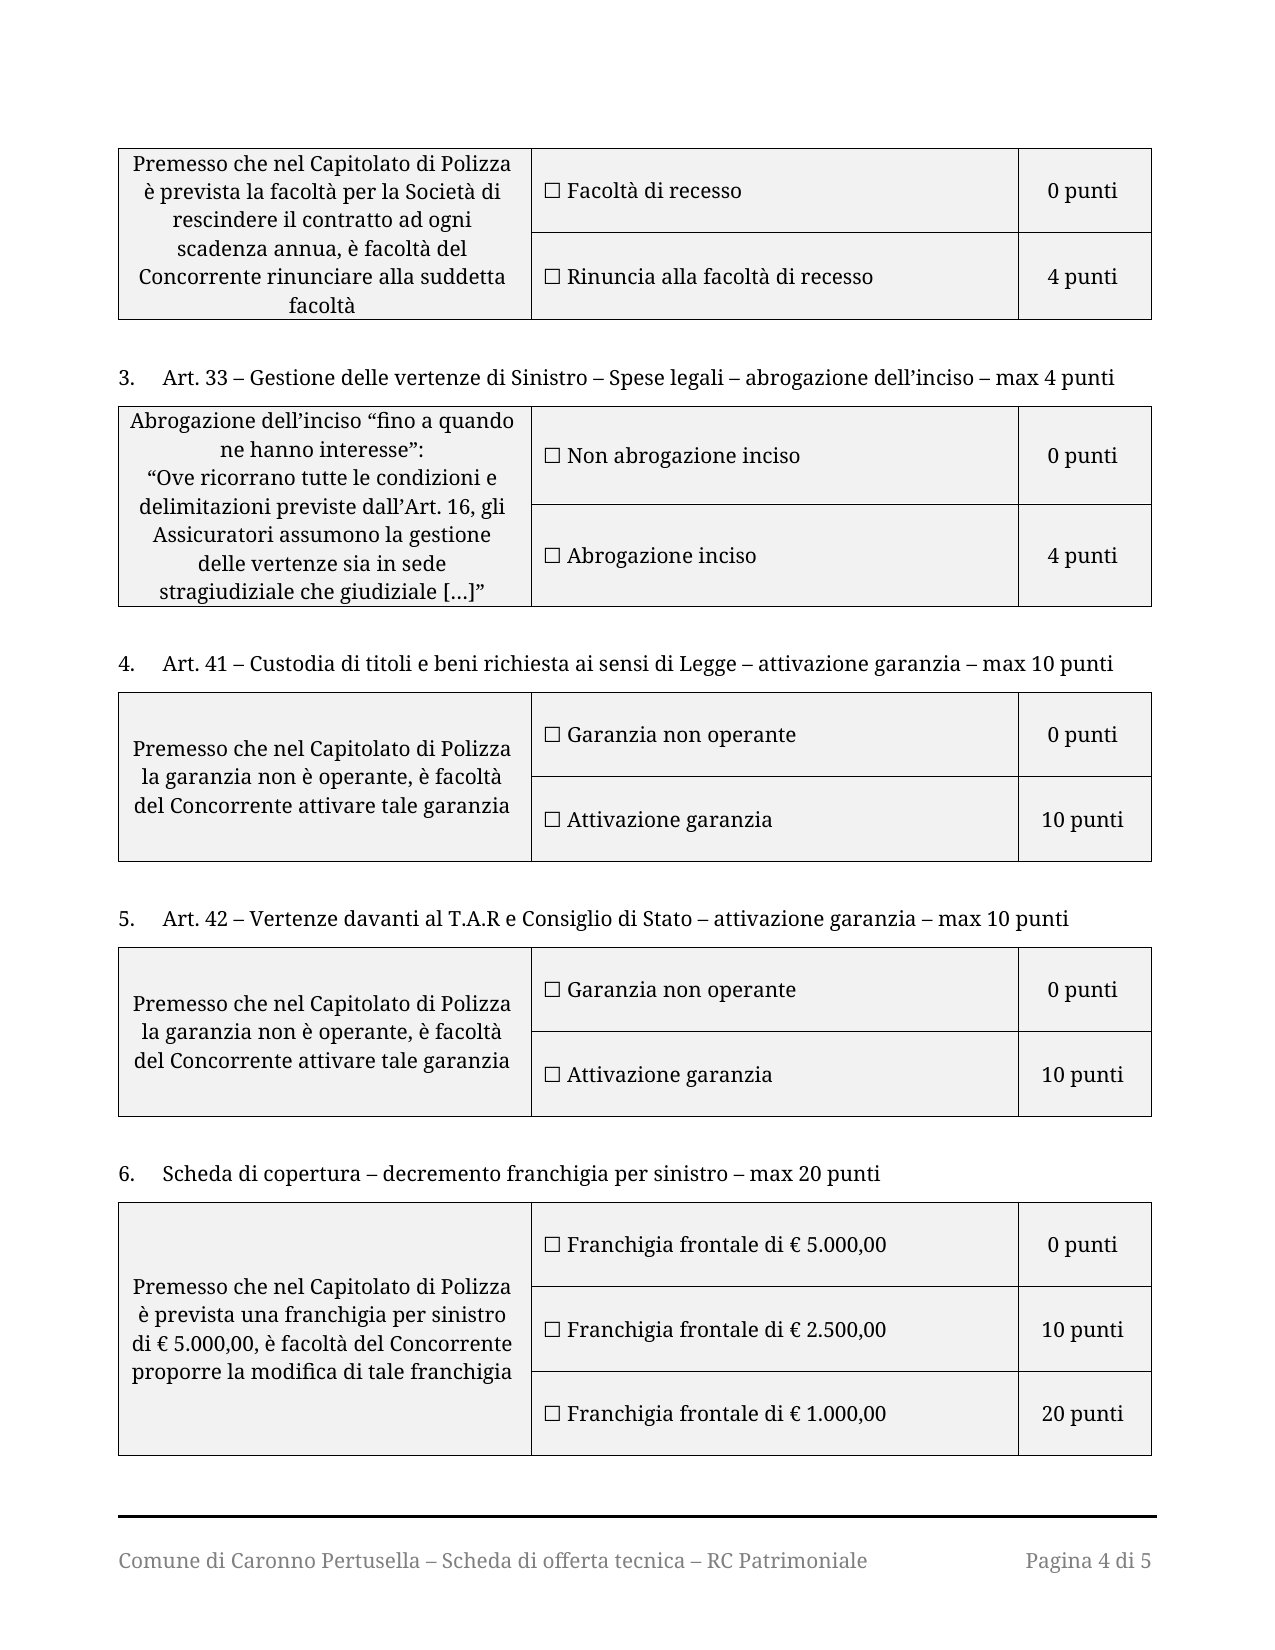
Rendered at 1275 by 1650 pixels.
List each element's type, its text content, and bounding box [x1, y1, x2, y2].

list Art. 41 – Custodia di titoli e beni richiesta ai sensi di Legge – attivazione garanzia – max 10 punti [118, 649, 1151, 678]
table_header 0 punti [1019, 948, 1151, 1031]
table_cell 4 punti [1019, 505, 1151, 606]
table_cell 10 punti [1019, 1032, 1151, 1116]
table_header Non abrogazione inciso [532, 407, 1018, 503]
table_header 0 punti [1019, 407, 1151, 503]
table_cell 20 punti [1019, 1372, 1151, 1455]
table_cell 10 punti [1019, 1287, 1151, 1371]
table_header Premesso che nel Capitolato di Polizza la garanzia non è operante, è facoltà del Concorrente attivare tale garanzia [119, 693, 531, 861]
table_header Premesso che nel Capitolato di Polizza è prevista una franchigia per sinistro di € 5.000,00, è facoltà del Concorrente proporre la modifica di tale franchigia [119, 1203, 531, 1455]
list Art. 42 – Vertenze davanti al T.A.R e Consiglio di Stato – attivazione garanzia – max 10 punti [118, 904, 1151, 933]
table_header 0 punti [1019, 1203, 1151, 1286]
table_header Garanzia non operante [532, 948, 1018, 1031]
table_header Facoltà di recesso [532, 149, 1018, 232]
table_cell 10 punti [1019, 777, 1151, 861]
table_header Abrogazione dell’inciso “fino a quando ne hanno interesse”: “Ove ricorrano tutte le condizioni e delimitazioni previste dall’Art. 16, gli Assicuratori assumono la gestione delle vertenze sia in sede stragiudiziale che giudiziale […]” [119, 407, 531, 606]
table_header 0 punti [1019, 149, 1151, 232]
list Art. 33 – Gestione delle vertenze di Sinistro – Spese legali – abrogazione dell’inciso – max 4 punti [118, 363, 1151, 391]
list Scheda di copertura – decremento franchigia per sinistro – max 20 punti [118, 1159, 1151, 1188]
table_cell Franchigia frontale di € 1.000,00 [532, 1372, 1018, 1455]
table_cell 4 punti [1019, 233, 1151, 319]
table_header Premesso che nel Capitolato di Polizza è prevista la facoltà per la Società di rescindere il contratto ad ogni scadenza annua, è facoltà del Concorrente rinunciare alla suddetta facoltà [119, 149, 531, 319]
table_header 0 punti [1019, 693, 1151, 776]
table_cell Attivazione garanzia [532, 1032, 1018, 1116]
table_header Franchigia frontale di € 5.000,00 [532, 1203, 1018, 1286]
table_cell Franchigia frontale di € 2.500,00 [532, 1287, 1018, 1371]
table_header Garanzia non operante [532, 693, 1018, 776]
table_header Premesso che nel Capitolato di Polizza la garanzia non è operante, è facoltà del Concorrente attivare tale garanzia [119, 948, 531, 1116]
table_cell Attivazione garanzia [532, 777, 1018, 861]
table_cell Abrogazione inciso [532, 505, 1018, 606]
table_cell Rinuncia alla facoltà di recesso [532, 233, 1018, 319]
